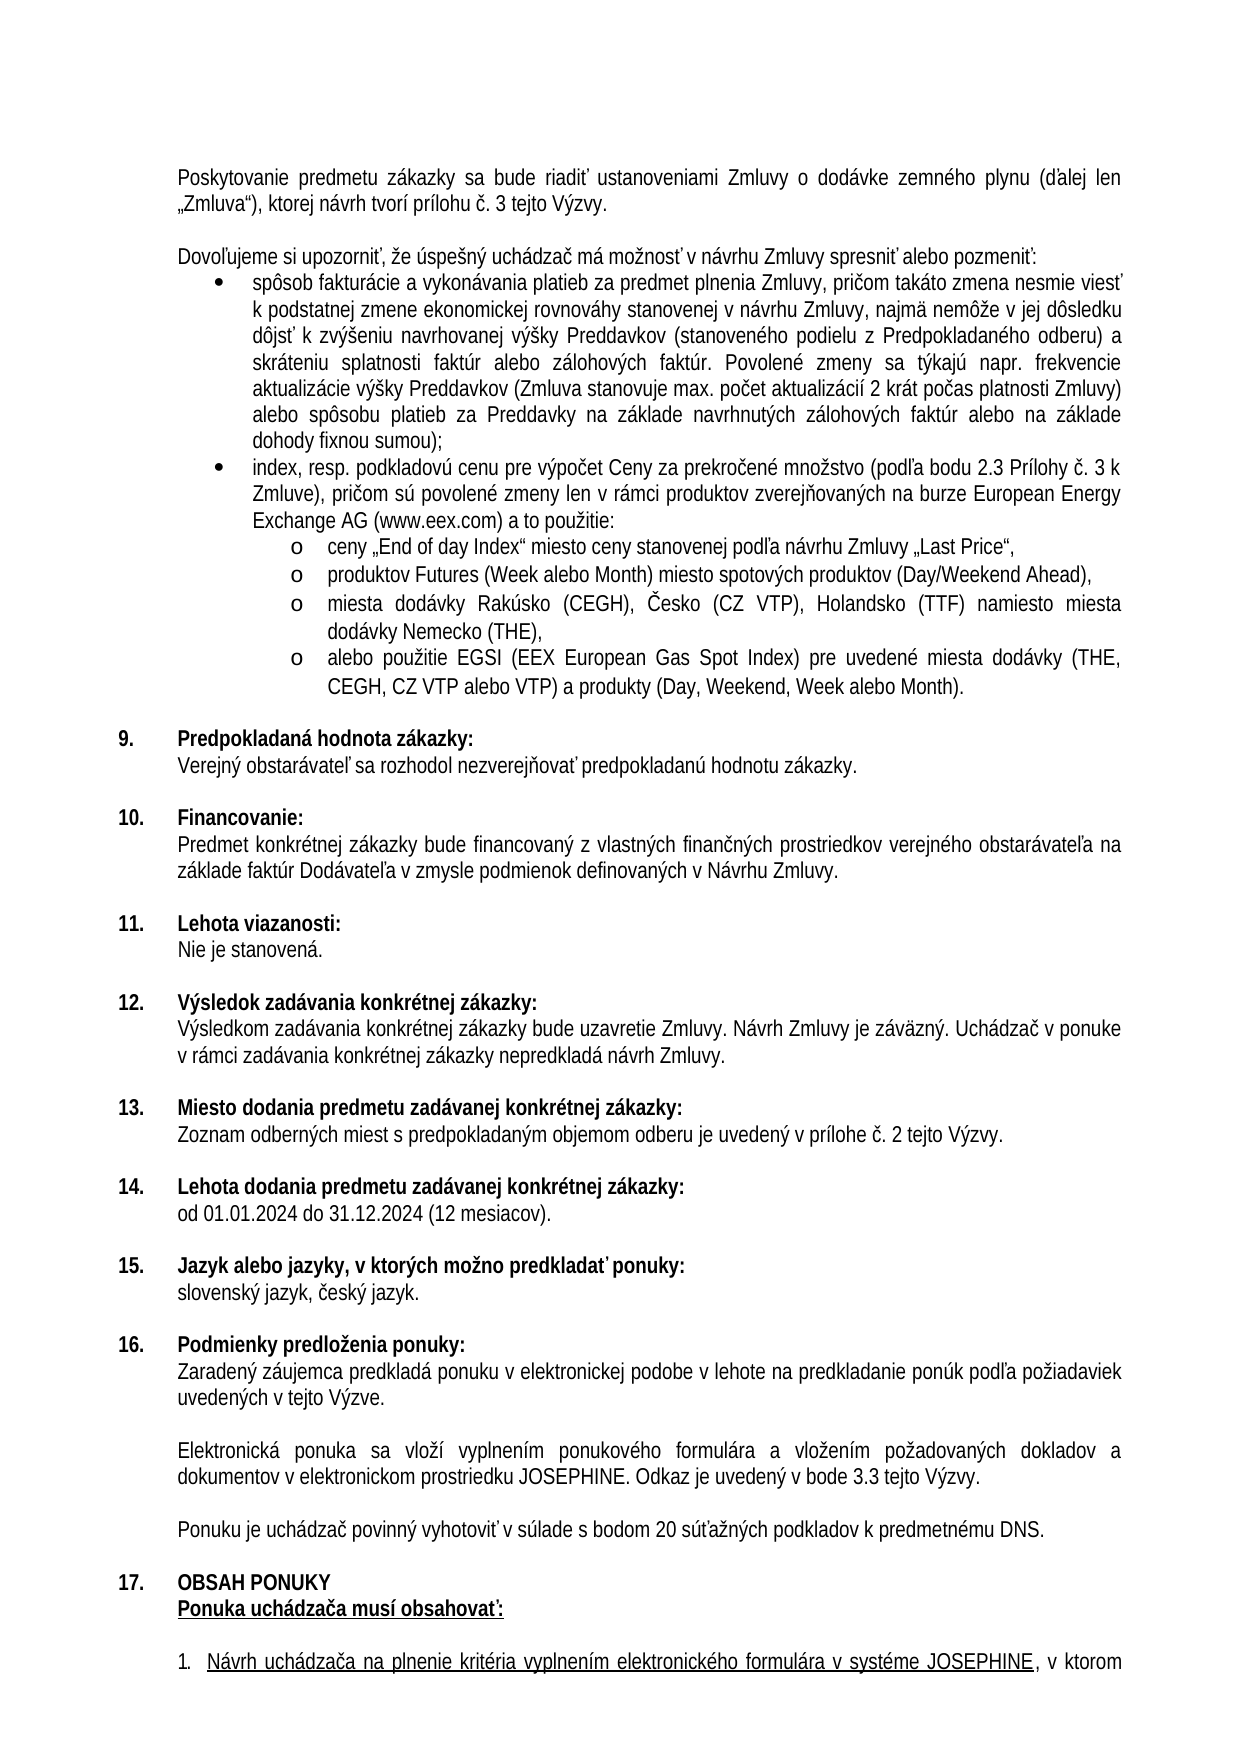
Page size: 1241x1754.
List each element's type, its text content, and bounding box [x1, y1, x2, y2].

subtitle Elektronická ponuka sa vloží vyplnením ponukového formulára a vložením požadovaných dokladov a dokumentov v elektronickom prostriedku JOSEPHINE. Odkaz je uvedený v bode 3.3 tejto Výzvy. [177, 1437, 1122, 1489]
list spôsob fakturácie a vykonávania platieb za predmet plnenia Zmluvy, pričom takáto zmena nesmie viesť k podstatnej zmene ekonomickej rovnováhy stanovenej v návrhu Zmluvy, najmä nemôže v jej dôsledku dôjsť k zvýšeniu navrhovanej výšky Preddavkov (stanoveného podielu z Predpokladaného odberu) a skráteniu splatnosti faktúr alebo zálohových faktúr. Povolené zmeny sa týkajú napr. frekvencie aktualizácie výšky Preddavkov (Zmluva stanovuje max. počet aktualizácií 2 krát počas platnosti Zmluvy) alebo spôsobu platieb za Preddavky na základe navrhnutých zálohových faktúr alebo na základe dohody fixnou sumou); [215, 269, 1122, 454]
subtitle Zaradený záujemca predkladá ponuku v elektronickej podobe v lehote na predkladanie ponúk podľa požiadaviek uvedených v tejto Výzve. [177, 1358, 1122, 1411]
text Ponuka uchádzača musí obsahovať: [118, 1595, 1081, 1621]
subtitle Predmet konkrétnej zákazky bude financovaný z vlastných finančných prostriedkov verejného obstarávateľa na základe faktúr Dodávateľa v zmysle podmienok definovaných v Návrhu Zmluvy. [177, 831, 1122, 883]
subtitle Lehota dodania predmetu zadávanej konkrétnej zákazky: [118, 1173, 1122, 1200]
list Výsledok zadávania konkrétnej zákazky: [118, 989, 1122, 1015]
subtitle Podmienky predloženia ponuky: [118, 1331, 1122, 1358]
list produktov Futures (Week alebo Month) miesto spotových produktov (Day/Weekend Ahead), [290, 561, 1122, 589]
list Výsledkom zadávania konkrétnej zákazky bude uzavretie Zmluvy. Návrh Zmluvy je záväzný. Uchádzač v ponuke v rámci zadávania konkrétnej zákazky nepredkladá návrh Zmluvy. [177, 1015, 1122, 1068]
subtitle Jazyk alebo jazyky, v ktorých možno predkladať ponuky: [118, 1252, 1122, 1279]
list ceny „End of day Index“ miesto ceny stanovenej podľa návrhu Zmluvy „Last Price“, [290, 533, 1122, 561]
list alebo použitie EGSI (EEX European Gas Spot Index) pre uvedené miesta dodávky (THE, CEGH, CZ VTP alebo VTP) a produkty (Day, Weekend, Week alebo Month). [290, 644, 1122, 699]
subtitle Zoznam odberných miest s predpokladaným objemom odberu je uvedený v prílohe č. 2 tejto Výzvy. [177, 1121, 1122, 1147]
subtitle Lehota viazanosti: [118, 910, 1122, 936]
subtitle Predpokladaná hodnota zákazky: [118, 725, 1122, 752]
subtitle Nie je stanovená. [141, 936, 1122, 962]
list miesta dodávky Rakúsko (CEGH), Česko (CZ VTP), Holandsko (TTF) namiesto miesta dodávky Nemecko (THE), [290, 589, 1122, 644]
subtitle Poskytovanie predmetu zákazky sa bude riadiť ustanoveniami Zmluvy o dodávke zemného plynu (ďalej len „Zmluva“), ktorej návrh tvorí prílohu č. 3 tejto Výzvy. [177, 164, 1122, 217]
subtitle OBSAH PONUKY [118, 1569, 1122, 1595]
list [177, 1648, 1122, 1674]
text od 01.01.2024 do 31.12.2024 (12 mesiacov). [177, 1200, 1122, 1226]
subtitle Ponuku je uchádzač povinný vyhotoviť v súlade s bodom 20 súťažných podkladov k predmetnému DNS. [177, 1516, 1122, 1542]
subtitle Verejný obstarávateľ sa rozhodol nezverejňovať predpokladanú hodnotu zákazky. [177, 752, 1122, 778]
subtitle Miesto dodania predmetu zadávanej konkrétnej zákazky: [118, 1094, 1122, 1121]
list index, resp. podkladovú cenu pre výpočet Ceny za prekročené množstvo (podľa bodu 2.3 Prílohy č. 3 k Zmluve), pričom sú povolené zmeny len v rámci produktov zverejňovaných na burze European Energy Exchange AG (www.eex.com) a to použitie: [215, 454, 1122, 533]
subtitle Dovoľujeme si upozorniť, že úspešný uchádzač má možnosť v návrhu Zmluvy spresniť alebo pozmeniť: [177, 243, 1122, 269]
subtitle slovenský jazyk, český jazyk. [177, 1279, 1122, 1305]
subtitle Financovanie: [118, 804, 1122, 831]
